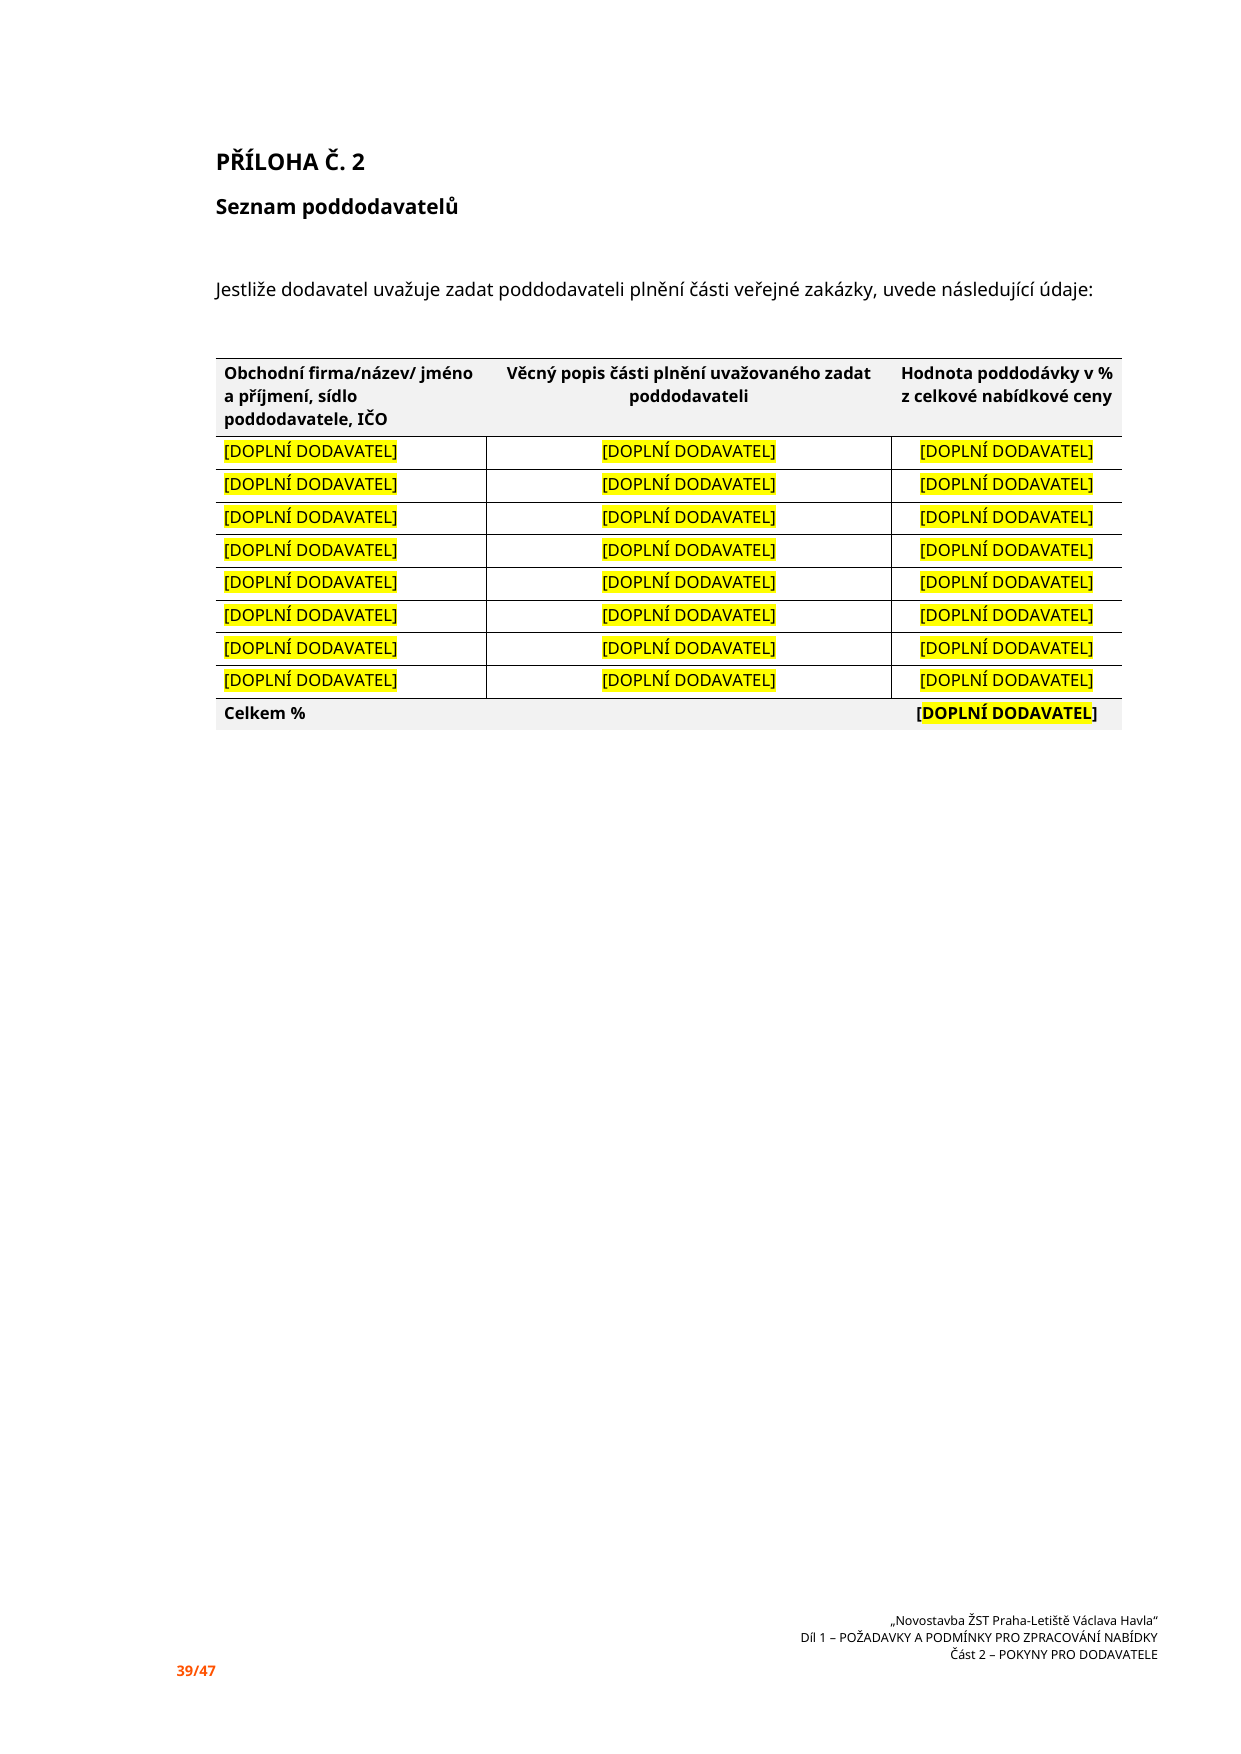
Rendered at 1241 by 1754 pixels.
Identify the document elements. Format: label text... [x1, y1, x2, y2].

table_cell [DOPLNÍ DODAVATEL] [216, 535, 486, 567]
table_cell [DOPLNÍ DODAVATEL] [892, 437, 1122, 469]
table_cell [DOPLNÍ DODAVATEL] [487, 666, 891, 698]
table_cell [DOPLNÍ DODAVATEL] [487, 535, 891, 567]
table_cell [DOPLNÍ DODAVATEL] [892, 601, 1122, 632]
table_cell [DOPLNÍ DODAVATEL] [487, 633, 891, 665]
table_cell [DOPLNÍ DODAVATEL] [216, 601, 486, 632]
table_cell [DOPLNÍ DODAVATEL] [487, 503, 891, 534]
table_cell [DOPLNÍ DODAVATEL] [892, 535, 1122, 567]
table_header Obchodní firma/název/ jméno a příjmení, sídlo poddodavatele, IČO [216, 359, 486, 436]
table_cell [DOPLNÍ DODAVATEL] [487, 437, 891, 469]
table_cell [DOPLNÍ DODAVATEL] [487, 568, 891, 599]
table_cell [DOPLNÍ DODAVATEL] [892, 568, 1122, 599]
table_cell [DOPLNÍ DODAVATEL] [216, 666, 486, 698]
table_cell [486, 699, 891, 730]
table_cell [DOPLNÍ DODAVATEL] [892, 470, 1122, 501]
table_cell [DOPLNÍ DODAVATEL] [216, 503, 486, 534]
table_header Věcný popis části plnění uvažovaného zadat poddodavateli [486, 359, 891, 436]
table_cell [DOPLNÍ DODAVATEL] [487, 470, 891, 501]
table_cell [DOPLNÍ DODAVATEL] [892, 633, 1122, 665]
text Jestliže dodavatel uvažuje zadat poddodavateli plnění části veřejné zakázky, uvede následující údaje: [216, 277, 1122, 302]
table_cell Celkem % [216, 699, 486, 730]
text Seznam poddodavatelů [216, 192, 1122, 221]
table_cell [DOPLNÍ DODAVATEL] [892, 666, 1122, 698]
table_cell [DOPLNÍ DODAVATEL] [892, 503, 1122, 534]
table_cell [DOPLNÍ DODAVATEL] [216, 437, 486, 469]
table_cell [DOPLNÍ DODAVATEL] [216, 568, 486, 599]
text Příloha č. 2 [216, 146, 1122, 177]
table_cell [DOPLNÍ DODAVATEL] [891, 699, 1122, 730]
table_cell [DOPLNÍ DODAVATEL] [487, 601, 891, 632]
table_header Hodnota poddodávky v % z celkové nabídkové ceny [891, 359, 1122, 436]
table_cell [DOPLNÍ DODAVATEL] [216, 633, 486, 665]
table_cell [DOPLNÍ DODAVATEL] [216, 470, 486, 501]
